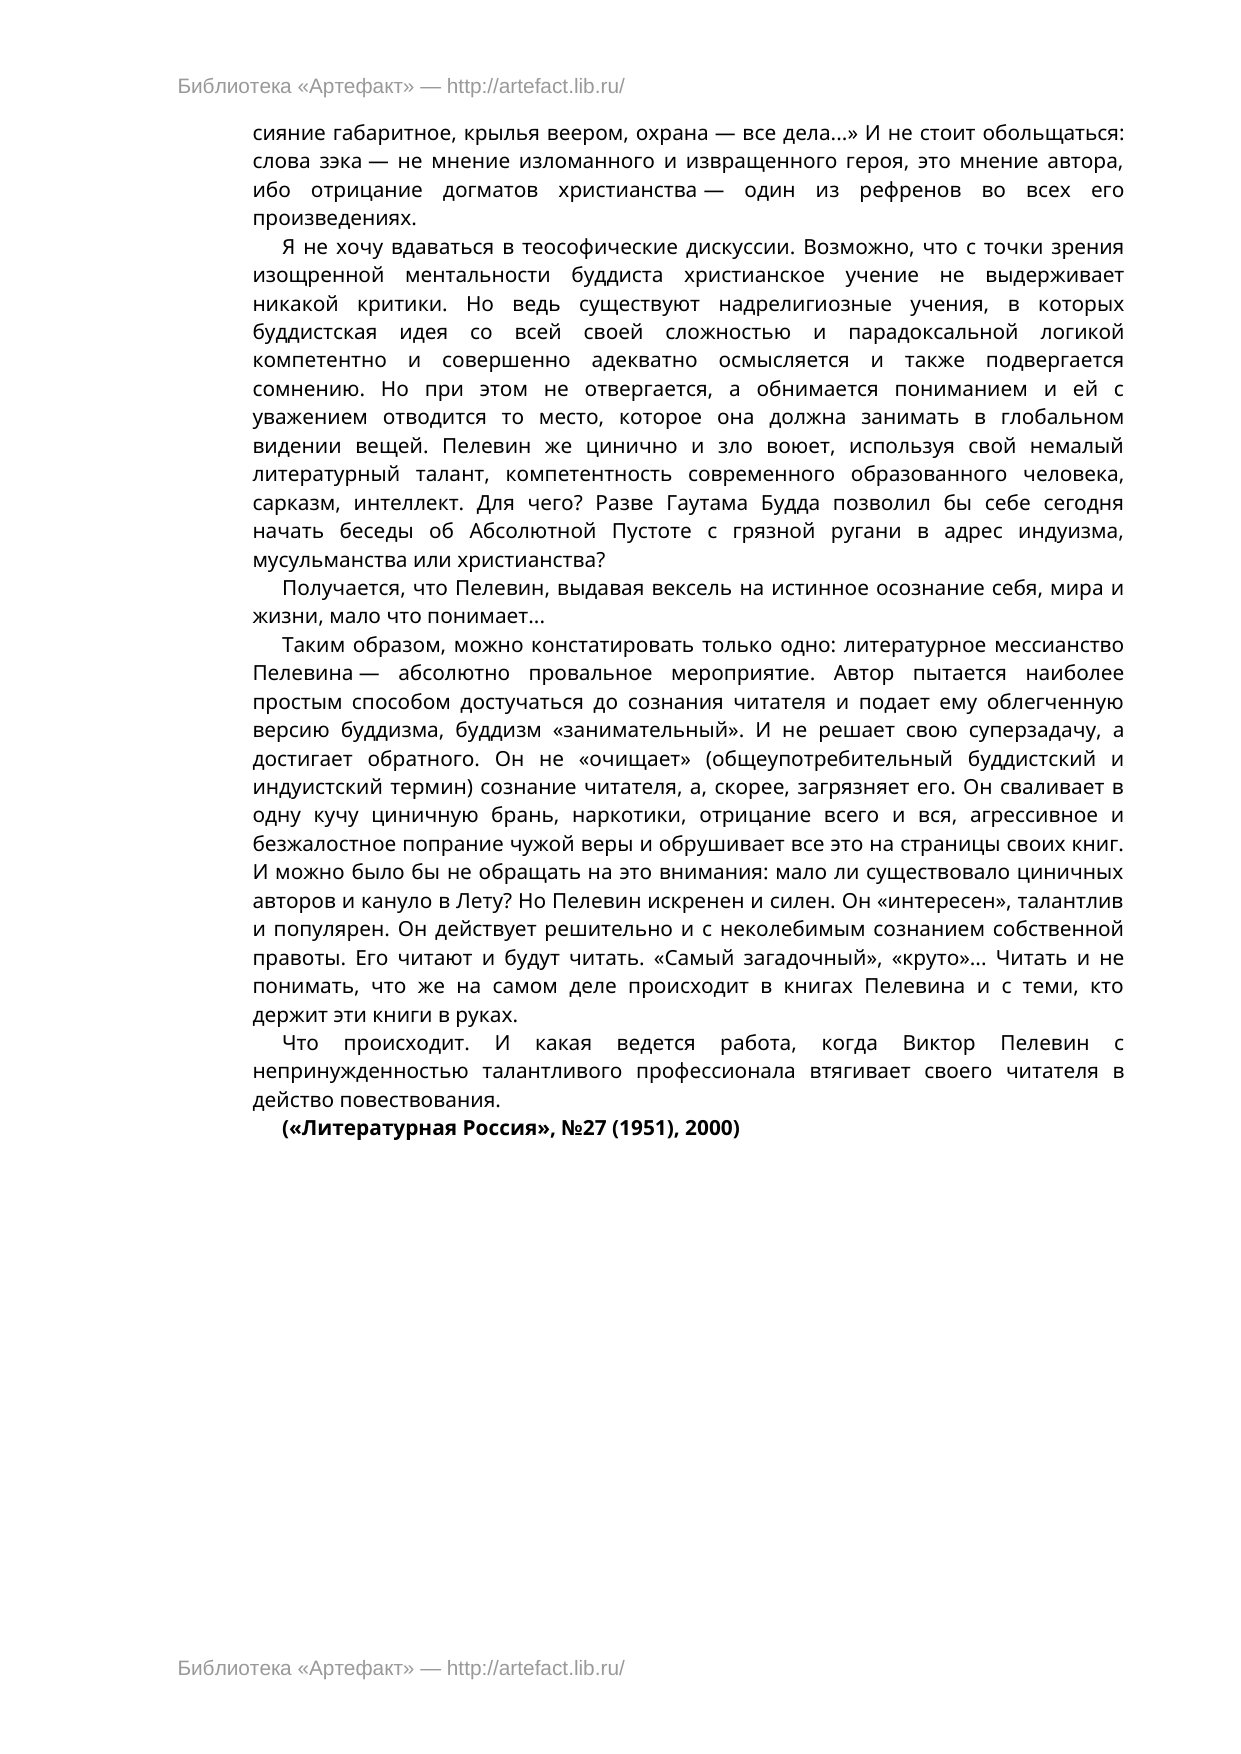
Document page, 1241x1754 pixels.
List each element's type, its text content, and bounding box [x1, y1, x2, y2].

text Что происходит. И какая ведется работа, когда Виктор Пелевин с непринужденностью талантливого профессионала втягивает своего читателя в действо повествования. [252, 1028, 1125, 1113]
text Я не хочу вдаваться в теософические дискуссии. Возможно, что с точки зрения изощренной ментальности буддиста христианское учение не выдерживает никакой критики. Но ведь существуют надрелигиозные учения, в которых буддистская идея со всей своей сложностью и парадоксальной логикой компетентно и совершенно адекватно осмысляется и также подвергается сомнению. Но при этом не отвергается, а обнимается пониманием и ей с уважением отводится то место, которое она должна занимать в глобальном видении вещей. Пелевин же цинично и зло воюет, используя свой немалый литературный талант, компетентность современного образованного человека, сарказм, интеллект. Для чего? Разве Гаутама Будда позволил бы себе сегодня начать беседы об Абсолютной Пустоте с грязной ругани в адрес индуизма, мусульманства или христианства? [252, 232, 1125, 573]
text Получается, что Пелевин, выдавая вексель на истинное осознание себя, мира и жизни, мало что понимает... [252, 573, 1125, 630]
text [252, 118, 1125, 232]
text («Литературная Россия», №27 (1951), 2000) [252, 1113, 1125, 1142]
text Таким образом, можно констатировать только одно: литературное мессианство Пелевина — абсолютно провальное мероприятие. Автор пытается наиболее простым способом достучаться до сознания читателя и подает ему облегченную версию буддизма, буддизм «занимательный». И не решает свою суперзадачу, а достигает обратного. Он не «очищает» (общеупотребительный буддистский и индуистский термин) сознание читателя, а, скорее, загрязняет его. Он сваливает в одну кучу циничную брань, наркотики, отрицание всего и вся, агрессивное и безжалостное попрание чужой веры и обрушивает все это на страницы своих книг. И можно было бы не обращать на это внимания: мало ли существовало циничных авторов и кануло в Лету? Но Пелевин искренен и силен. Он «интересен», талантлив и популярен. Он действует решительно и с неколебимым сознанием собственной правоты. Его читают и будут читать. «Самый загадочный», «круто»... Читать и не понимать, что же на самом деле происходит в книгах Пелевина и с теми, кто держит эти книги в руках. [252, 630, 1125, 1028]
